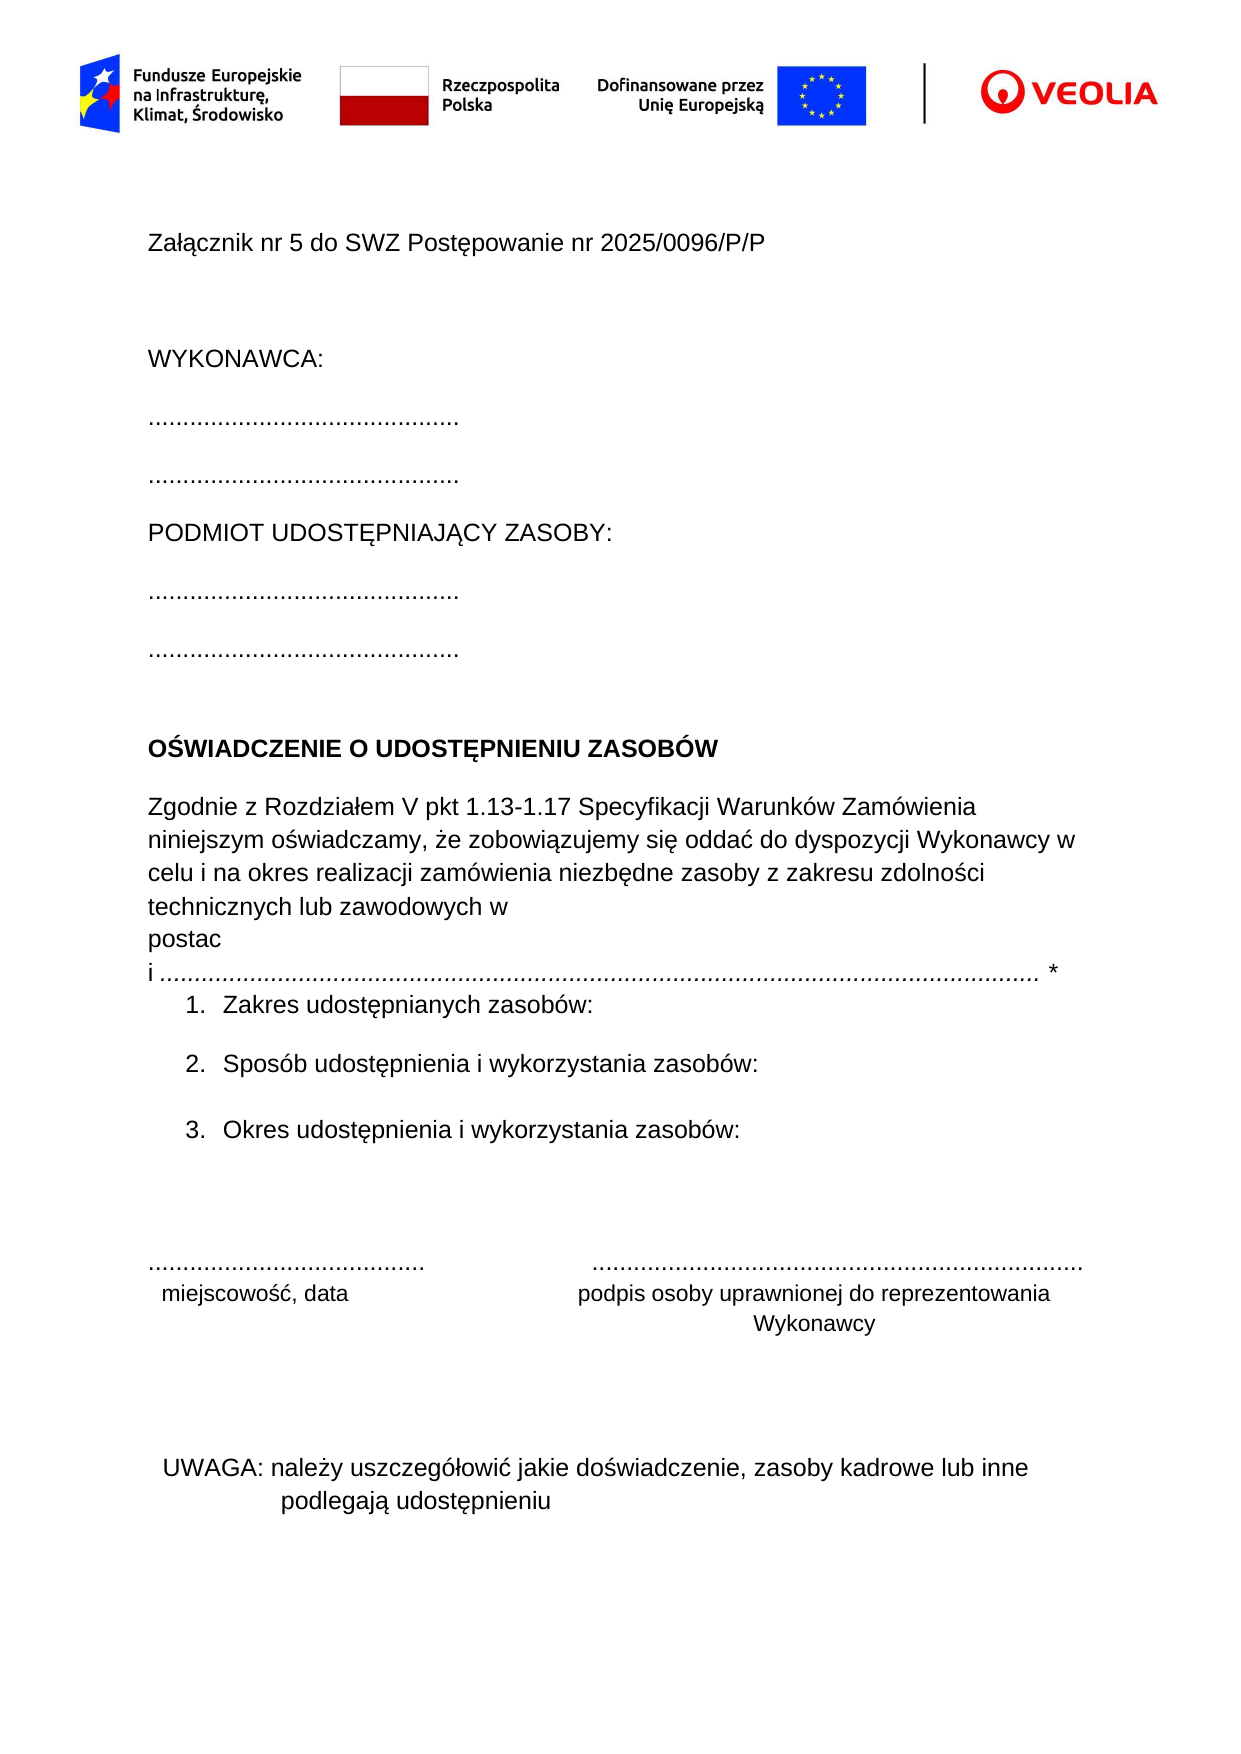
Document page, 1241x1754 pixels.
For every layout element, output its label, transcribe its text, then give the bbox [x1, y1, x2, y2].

text ............................................. [148, 402, 1093, 430]
text Załącznik nr 5 do SWZ Postępowanie nr 2025/0096/P/P [148, 227, 1093, 256]
text ........................................ ....................................................................... [148, 1247, 1093, 1275]
text miejscowość, data podpis osoby uprawnionej do reprezentowania Wykonawcy [148, 1280, 1093, 1336]
list Okres udostępnienia i wykorzystania zasobów: [185, 1114, 1093, 1143]
text OŚWIADCZENIE O UDOSTĘPNIENIU ZASOBÓW [148, 734, 1093, 763]
text UWAGA: należy uszczegółowić jakie doświadczenie, zasoby kadrowe lub inne podlegają udostępnieniu [162, 1453, 1093, 1515]
text Zgodnie z Rozdziałem V pkt 1.13-1.17 Specyfikacji Warunków Zamówienia niniejszym oświadczamy, że zobowiązujemy się oddać do dyspozycji Wykonawcy w celu i na okres realizacji zamówienia niezbędne zasoby z zakresu zdolności technicznych lub zawodowych w postaci ............................................................................................................................... * [148, 792, 1093, 986]
text PODMIOT UDOSTĘPNIAJĄCY ZASOBY: [148, 518, 1093, 546]
picture [3, 0, 1239, 188]
text ............................................. [148, 576, 1093, 604]
text ............................................. [148, 459, 1093, 488]
text ............................................. [148, 634, 1093, 662]
list Zakres udostępnianych zasobów: [185, 991, 1093, 1019]
text WYKONAWCA: [148, 343, 1093, 372]
list Sposób udostępnienia i wykorzystania zasobów: [185, 1048, 1093, 1077]
